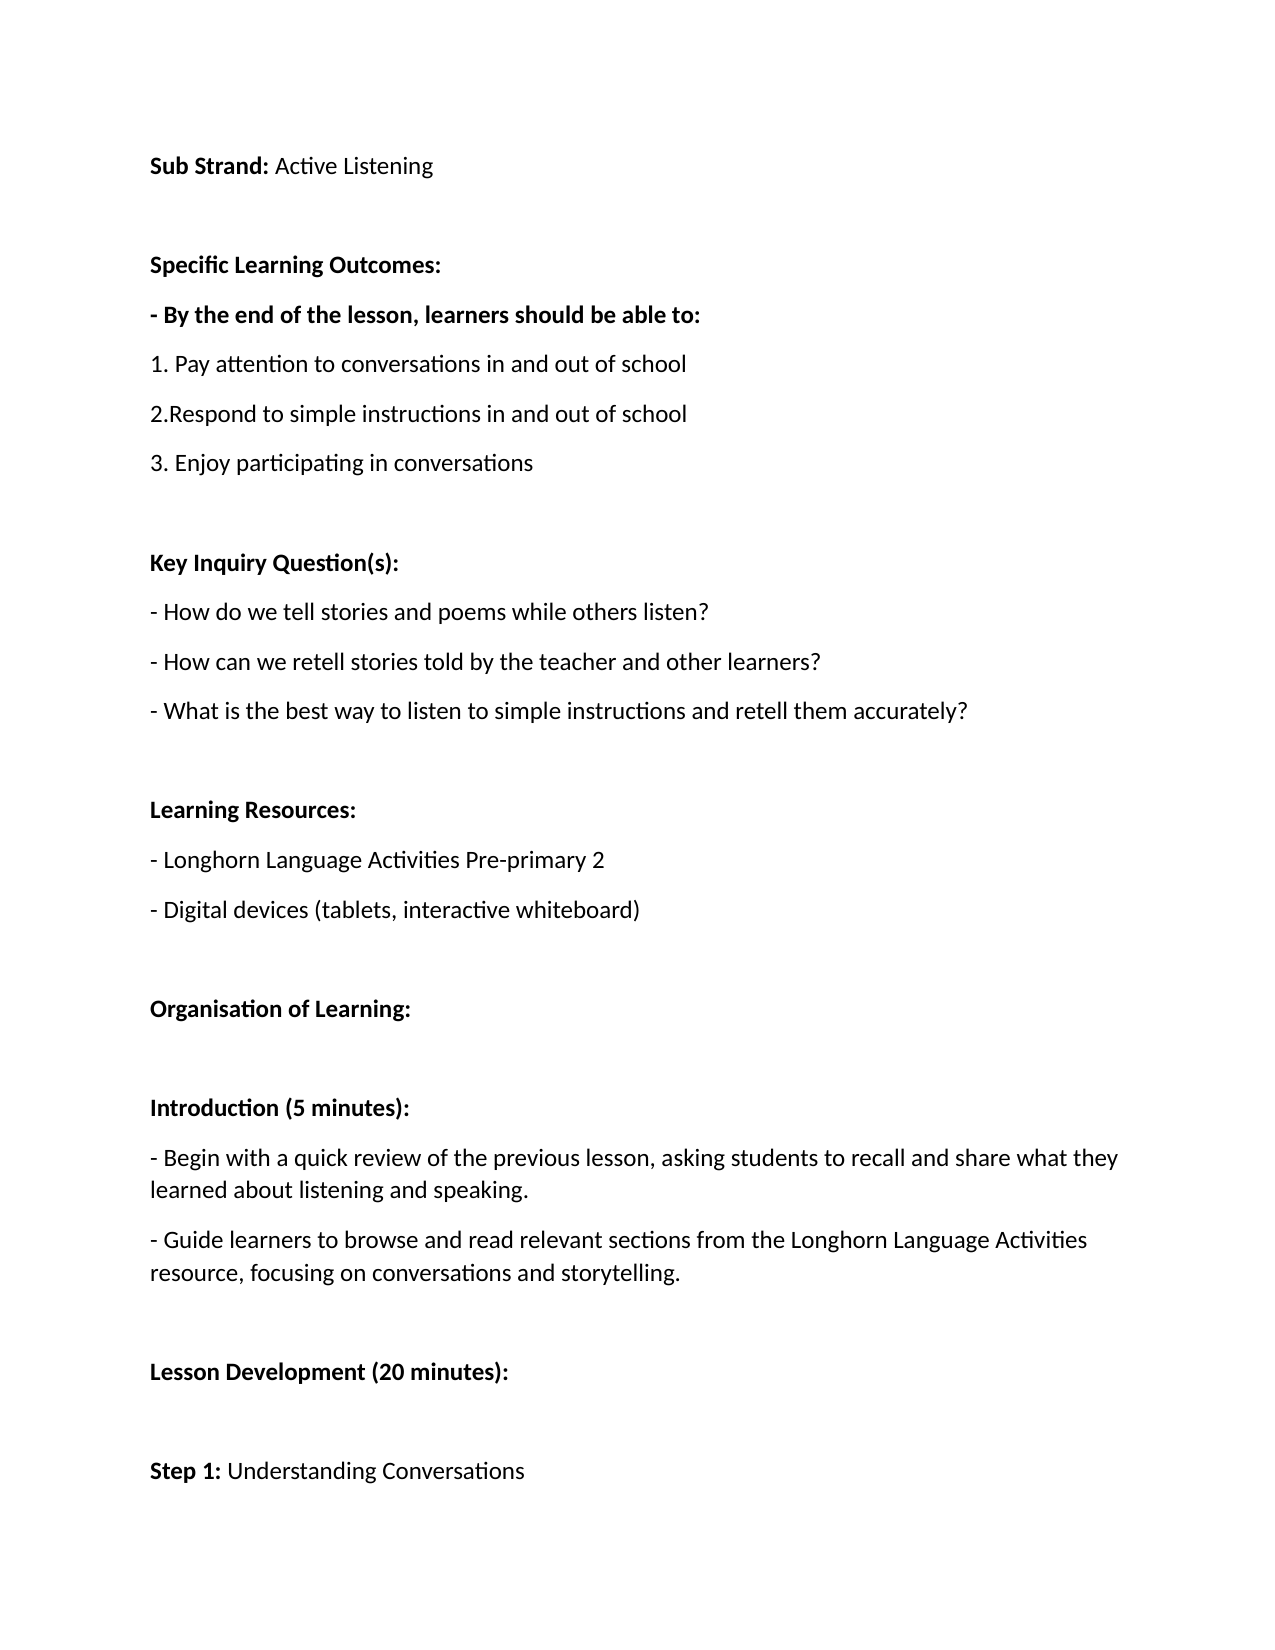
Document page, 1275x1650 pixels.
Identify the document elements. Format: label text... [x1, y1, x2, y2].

text - Digital devices (tablets, interactive whiteboard) [150, 894, 1125, 924]
text Introduction (5 minutes): [150, 1092, 1125, 1123]
text Specific Learning Outcomes: [150, 249, 1125, 280]
text 2.Respond to simple instructions in and out of school [150, 398, 1125, 428]
text Learning Resources: [150, 794, 1125, 825]
text Key Inquiry Question(s): [150, 547, 1125, 577]
text - How do we tell stories and poems while others listen? [150, 596, 1125, 627]
text Step 1: Understanding Conversations [150, 1455, 1125, 1486]
text - Guide learners to browse and read relevant sections from the Longhorn Language Activities resource, focusing on conversations and storytelling. [150, 1224, 1125, 1288]
text Lesson Development (20 minutes): [150, 1356, 1125, 1387]
text Sub Strand: Active Listening [150, 150, 1125, 181]
text - How can we retell stories told by the teacher and other learners? [150, 646, 1125, 676]
text 1. Pay attention to conversations in and out of school [150, 348, 1125, 379]
text - What is the best way to listen to simple instructions and retell them accurately? [150, 695, 1125, 726]
text - Begin with a quick review of the previous lesson, asking students to recall and share what they learned about listening and speaking. [150, 1142, 1125, 1205]
text 3. Enjoy participating in conversations [150, 447, 1125, 478]
text Organisation of Learning: [150, 993, 1125, 1023]
text - Longhorn Language Activities Pre-primary 2 [150, 844, 1125, 875]
text - By the end of the lesson, learners should be able to: [150, 299, 1125, 329]
